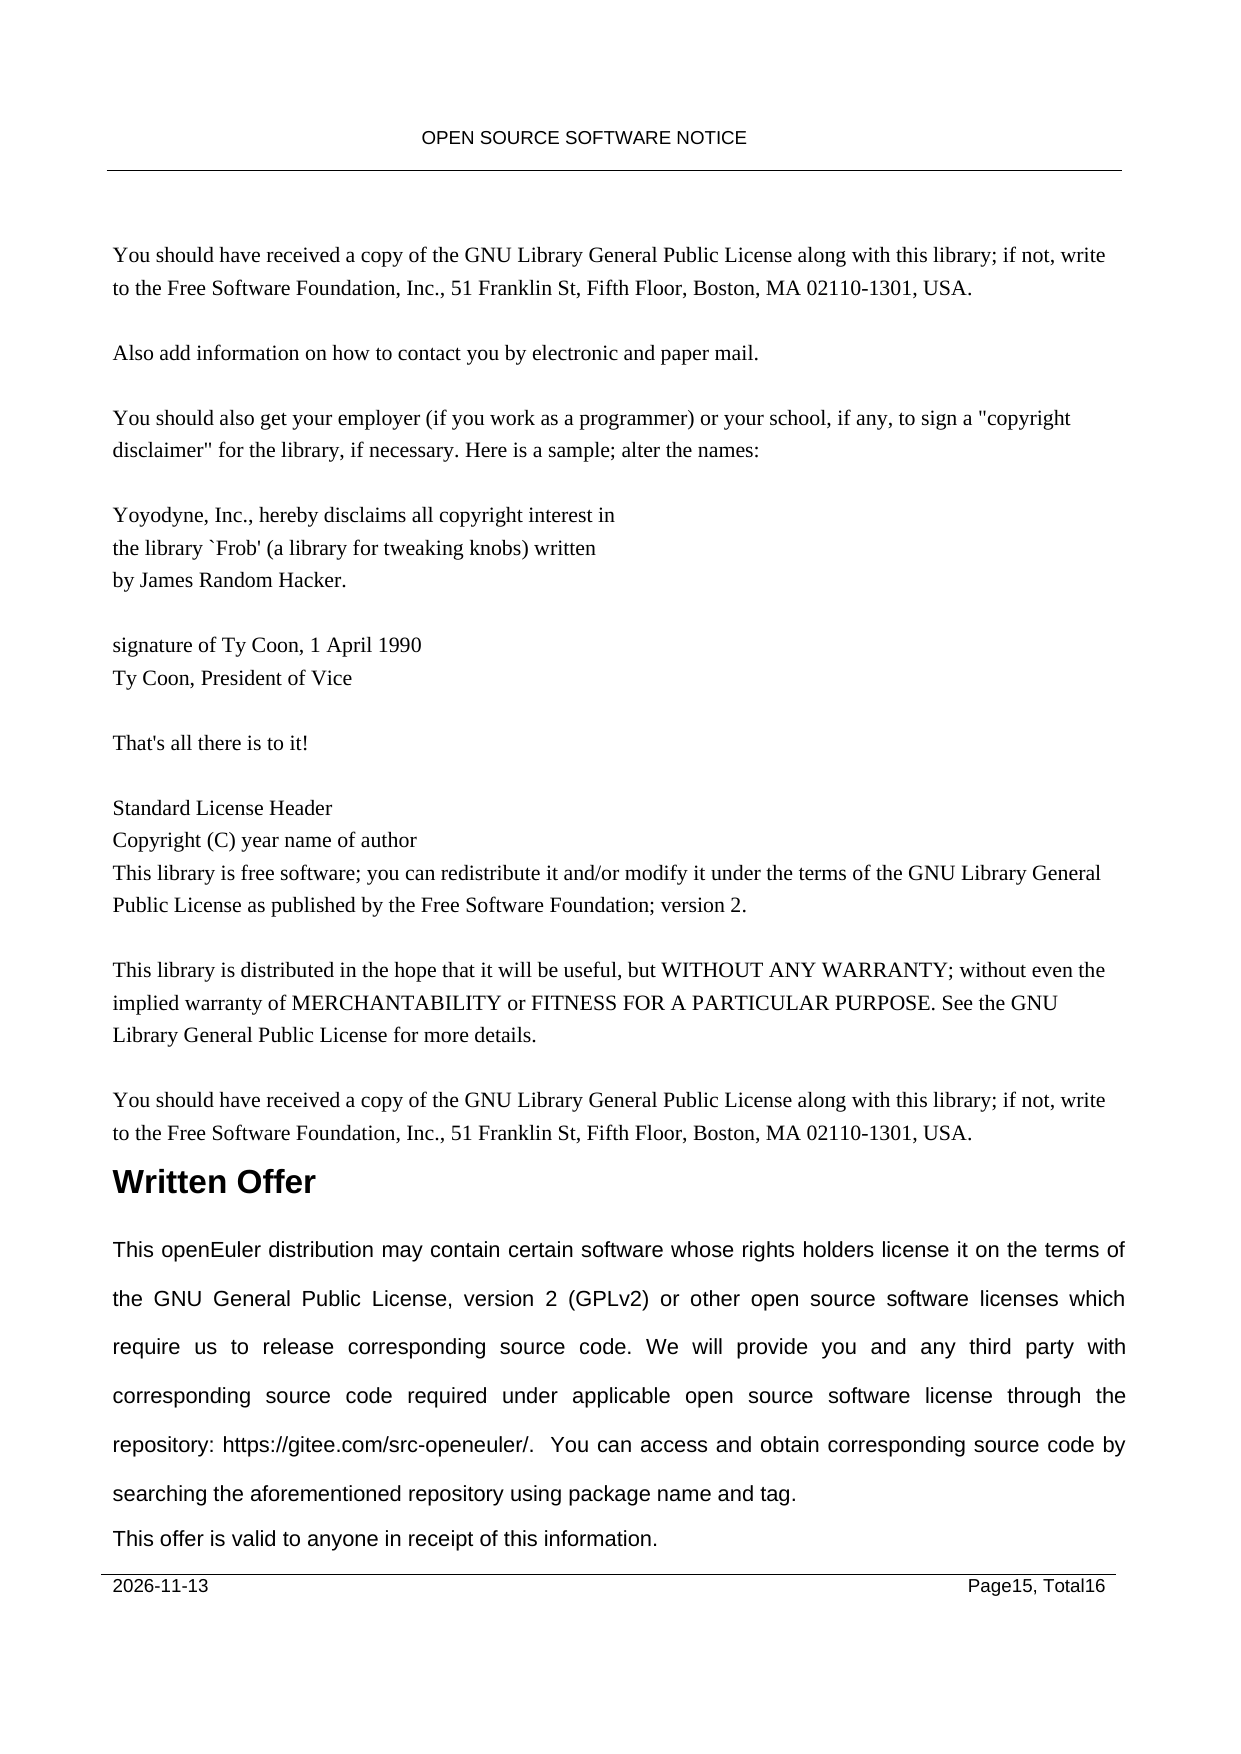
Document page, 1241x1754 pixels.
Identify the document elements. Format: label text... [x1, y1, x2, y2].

text This offer is valid to anyone in receipt of this information. [112, 1522, 1128, 1554]
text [112, 206, 1128, 1149]
text Written Offer [112, 1149, 1128, 1214]
text This openEuler distribution may contain certain software whose rights holders license it on the terms of the GNU General Public License, version 2 (GPLv2) or other open source software licenses which require us to release corresponding source code. We will provide you and any third party with corresponding source code required under applicable open source software license through the repository: https://gitee.com/src-openeuler/. You can access and obtain corresponding source code by searching the aforementioned repository using package name and tag. [112, 1233, 1128, 1509]
